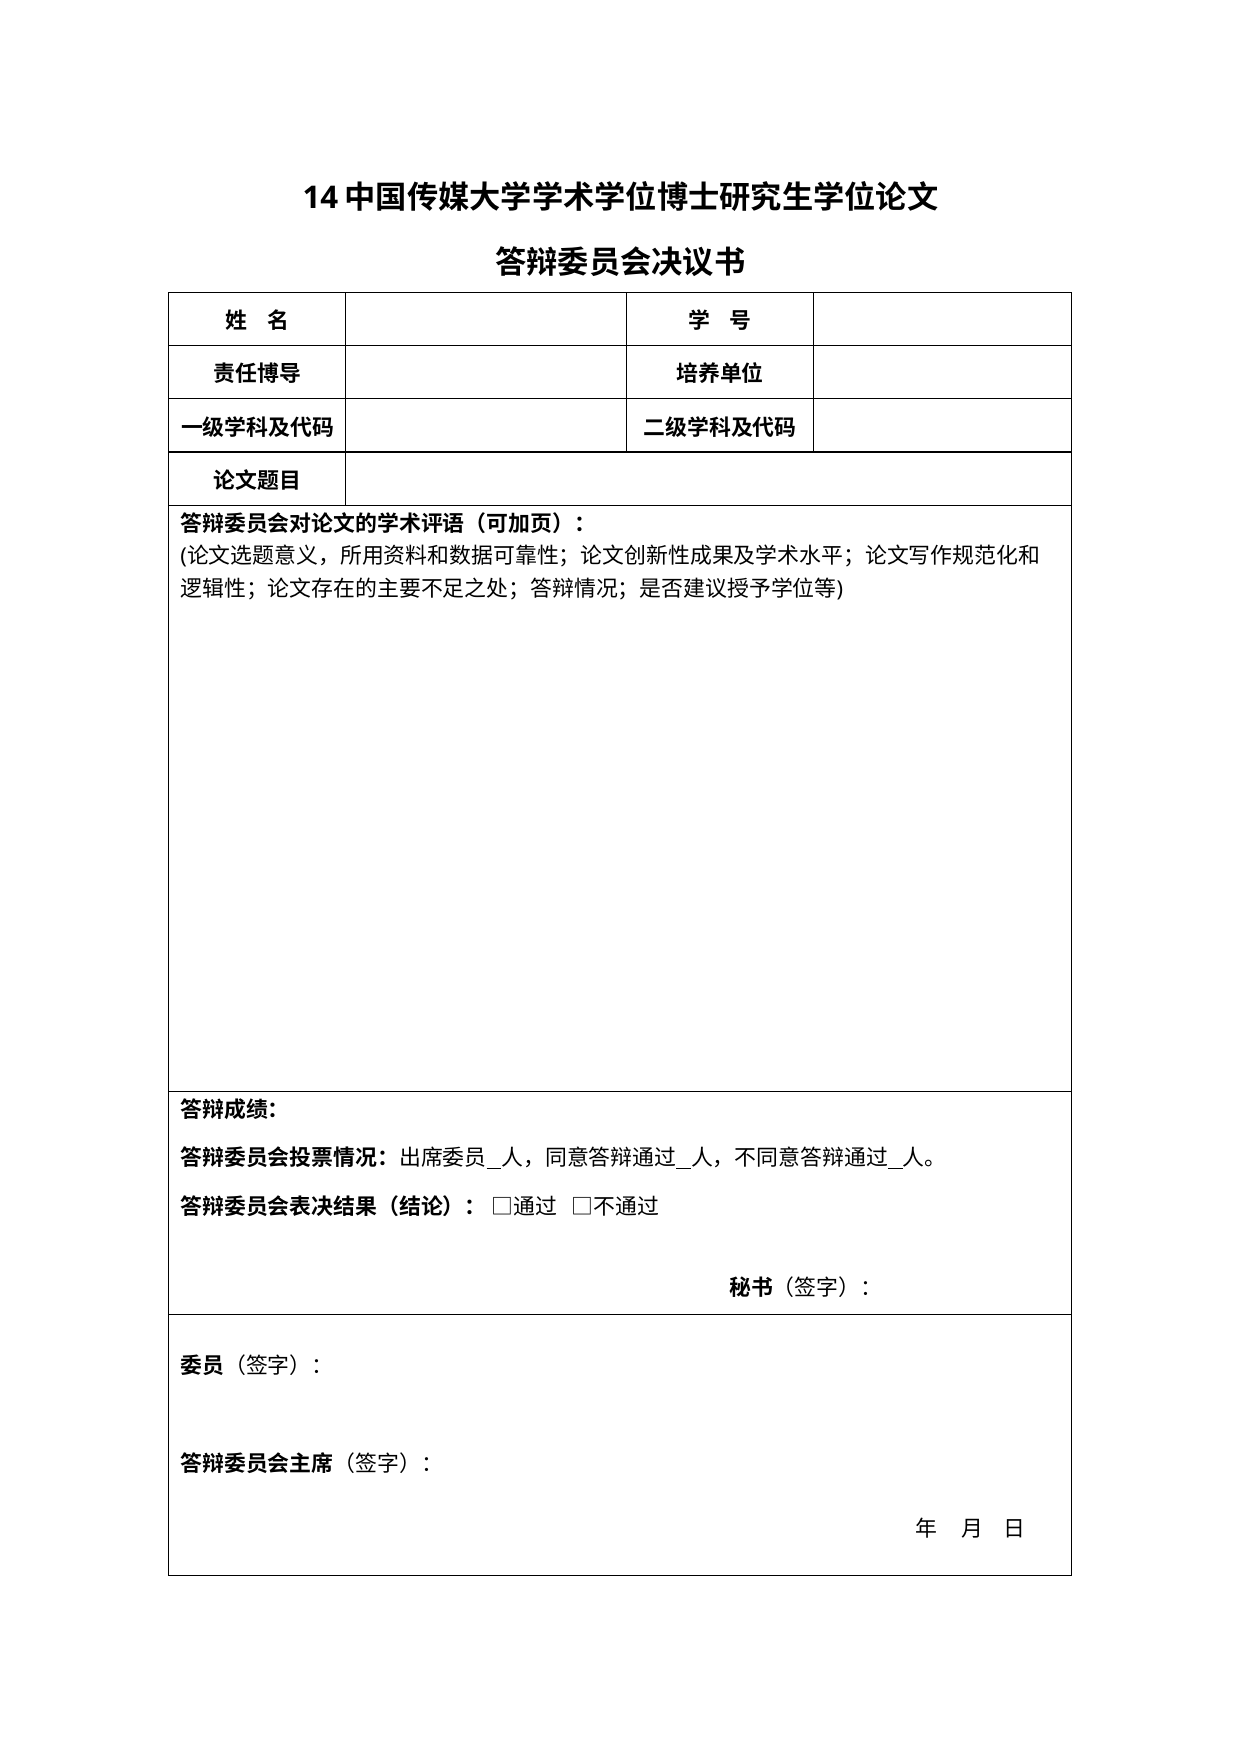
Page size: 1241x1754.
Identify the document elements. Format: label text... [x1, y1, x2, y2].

text 14中国传媒大学学术学位博士研究生学位论文 [187, 162, 1053, 227]
table_header 姓 名 [169, 293, 345, 345]
text 答辩委员会决议书 [187, 227, 1053, 292]
table_cell 培养单位 [627, 346, 813, 398]
table_cell [346, 399, 626, 451]
table_cell 委员（签字）： 答辩委员会主席（签字）： 年 月 日 [169, 1315, 1071, 1575]
table_cell 责任博导 [169, 346, 345, 398]
table_cell 一级学科及代码 [169, 399, 345, 451]
table_cell [346, 453, 1071, 504]
table_cell [814, 399, 1071, 451]
table_cell 二级学科及代码 [627, 399, 813, 451]
table_header 学 号 [627, 293, 813, 345]
table_cell 答辩委员会对论文的学术评语（可加页）： (论文选题意义，所用资料和数据可靠性；论文创新性成果及学术水平；论文写作规范化和逻辑性；论文存在的主要不足之处；答辩情况；是否建议授予学位等) [169, 506, 1071, 1091]
table_cell [346, 346, 626, 398]
table_cell 论文题目 [169, 453, 345, 504]
table_header [814, 293, 1071, 345]
table_cell 答辩成绩： 答辩委员会投票情况：出席委员 人，同意答辩通过 人，不同意答辩通过 人。 答辩委员会表决结果（结论）： □通过 □不通过 秘书（签字）： [169, 1092, 1071, 1314]
table_header [346, 293, 626, 345]
table_cell [814, 346, 1071, 398]
